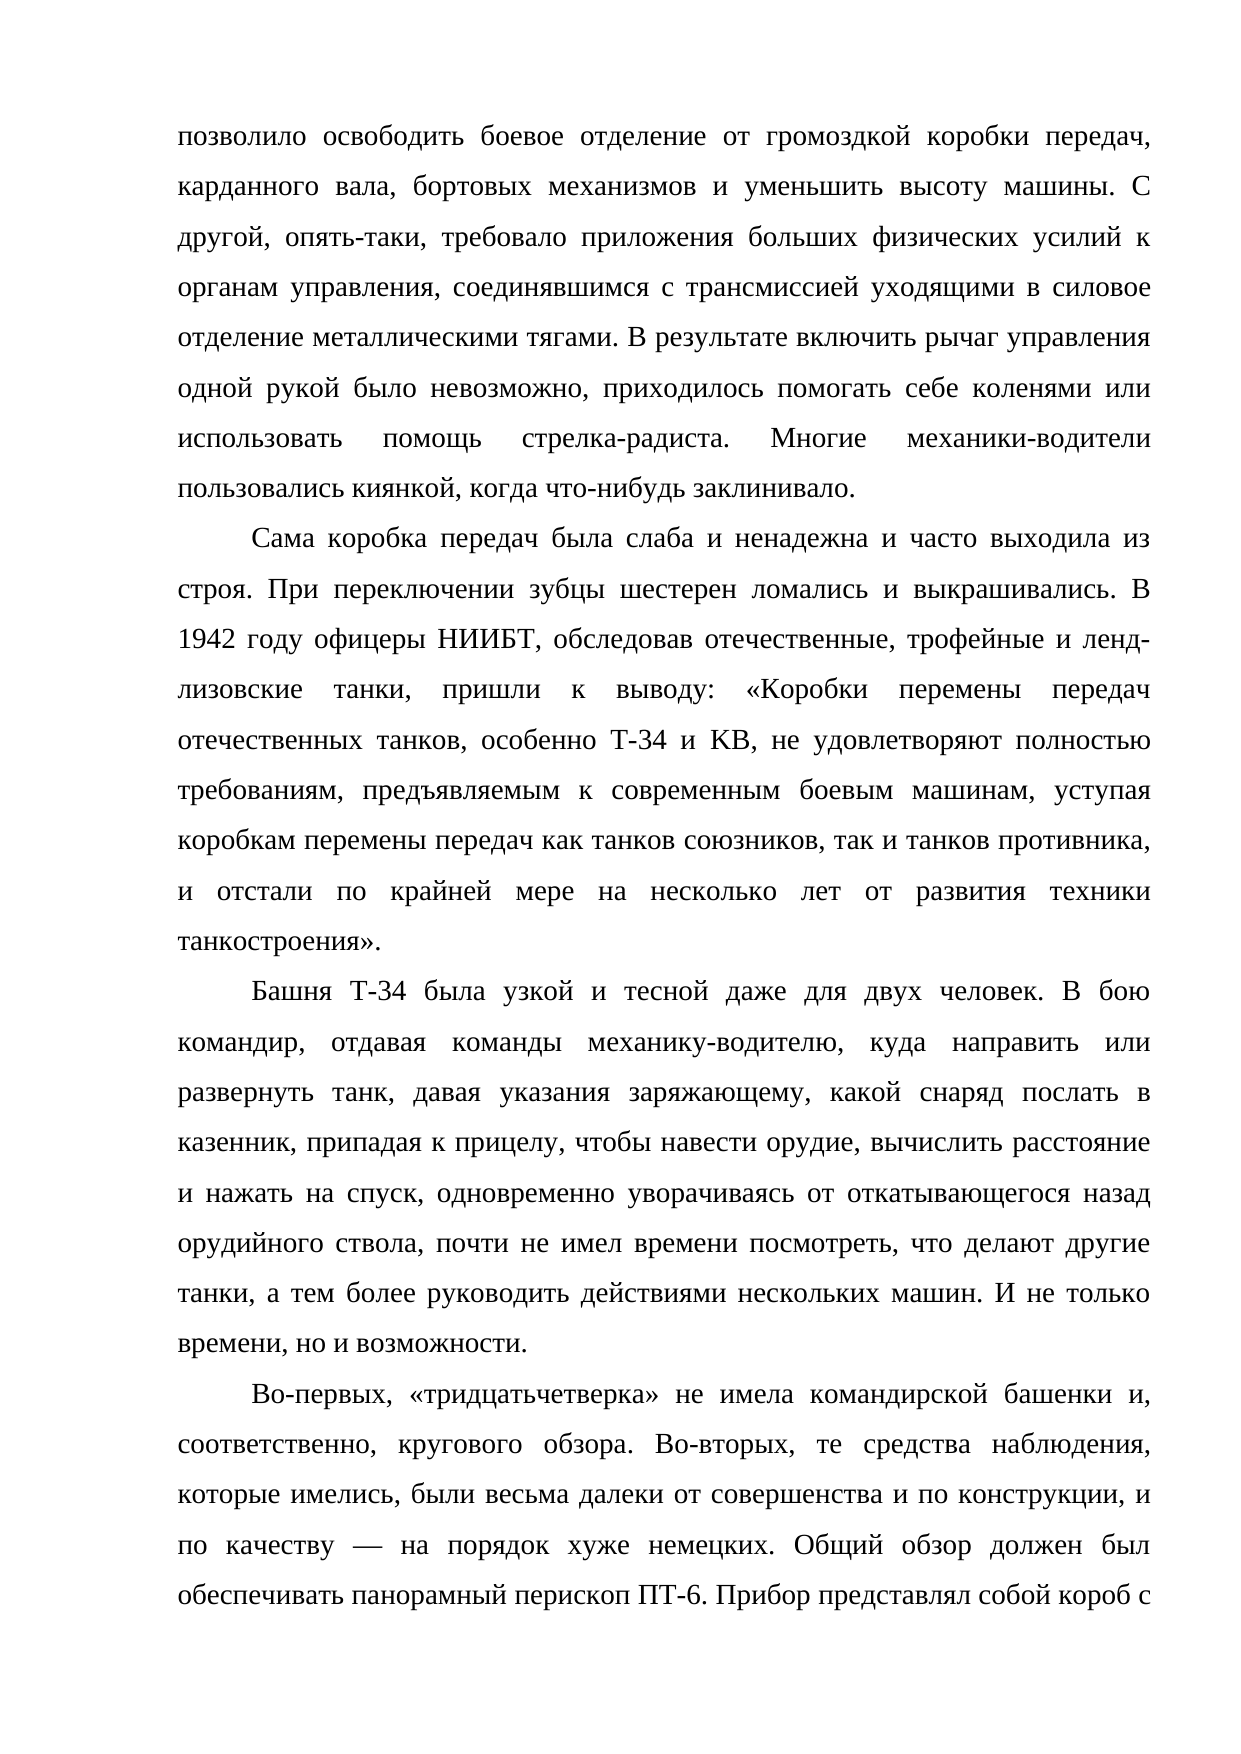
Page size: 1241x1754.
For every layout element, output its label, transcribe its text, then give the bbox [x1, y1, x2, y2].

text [177, 1376, 1152, 1611]
text Сама коробка передач была слаба и ненадежна и часто выходила из строя. При переключении зубцы шестерен ломались и выкрашивались. В 1942 году офицеры НИИБТ, обследовав отечественные, трофейные и ленд-лизовские танки, пришли к выводу: «Коробки перемены передач отечественных танков, особенно Т-34 и KB, не удовлетворяют полностью требованиям, предъявляемым к современным боевым машинам, уступая коробкам перемены передач как танков союзников, так и танков противника, и отстали по крайней мере на несколько лет от развития техники танкостроения». [177, 521, 1152, 957]
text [177, 118, 1152, 504]
text Башня Т-34 была узкой и тесной даже для двух человек. В бою командир, отдавая команды механику-водителю, куда направить или развернуть танк, давая указания заряжающему, какой снаряд послать в казенник, припадая к прицелу, чтобы навести орудие, вычислить расстояние и нажать на спуск, одновременно уворачиваясь от откатывающегося назад орудийного ствола, почти не имел времени посмотреть, что делают другие танки, а тем более руководить действиями нескольких машин. И не только времени, но и возможности. [177, 973, 1152, 1359]
